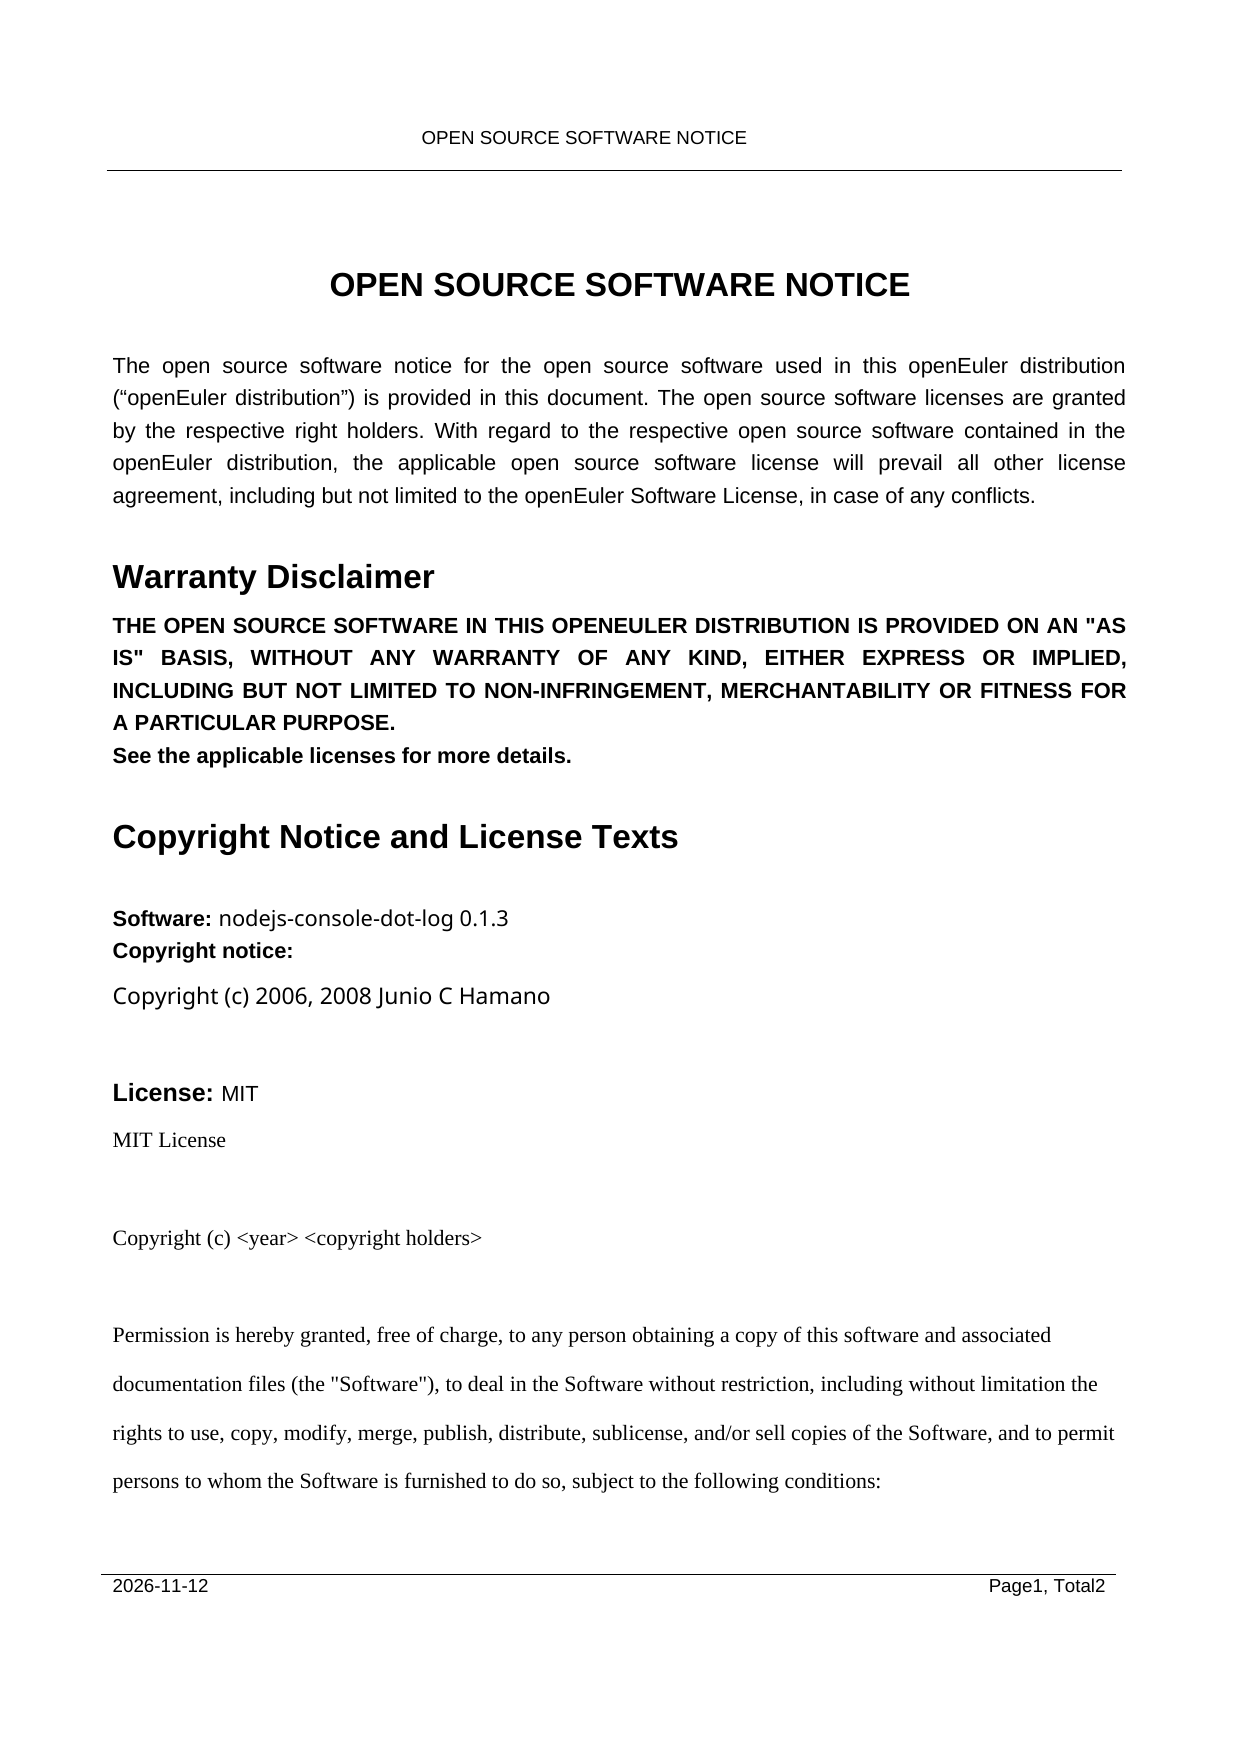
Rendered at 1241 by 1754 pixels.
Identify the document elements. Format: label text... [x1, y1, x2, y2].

text License: MIT [112, 1077, 1128, 1109]
text Software: nodejs-console-dot-log 0.1.3 [112, 901, 1128, 934]
text Copyright (c) 2006, 2008 Junio C Hamano [112, 979, 1128, 1060]
text Warranty Disclaimer [112, 544, 1128, 609]
text Copyright notice: [112, 934, 1128, 966]
text The open source software notice for the open source software used in this openEuler distribution (“openEuler distribution”) is provided in this document. The open source software licenses are granted by the respective right holders. With regard to the respective open source software contained in the openEuler distribution, the applicable open source software license will prevail all other license agreement, including but not limited to the openEuler Software License, in case of any conflicts. [112, 349, 1128, 511]
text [112, 1123, 1128, 1497]
text OPEN SOURCE SOFTWARE NOTICE [112, 251, 1128, 316]
text THE OPEN SOURCE SOFTWARE IN THIS OPENEULER DISTRIBUTION IS PROVIDED ON AN "AS IS" BASIS, WITHOUT ANY WARRANTY OF ANY KIND, EITHER EXPRESS OR IMPLIED, INCLUDING BUT NOT LIMITED TO NON-INFRINGEMENT, MERCHANTABILITY OR FITNESS FOR A PARTICULAR PURPOSE. See the applicable licenses for more details. [112, 609, 1128, 771]
text Copyright Notice and License Texts [112, 804, 1128, 869]
